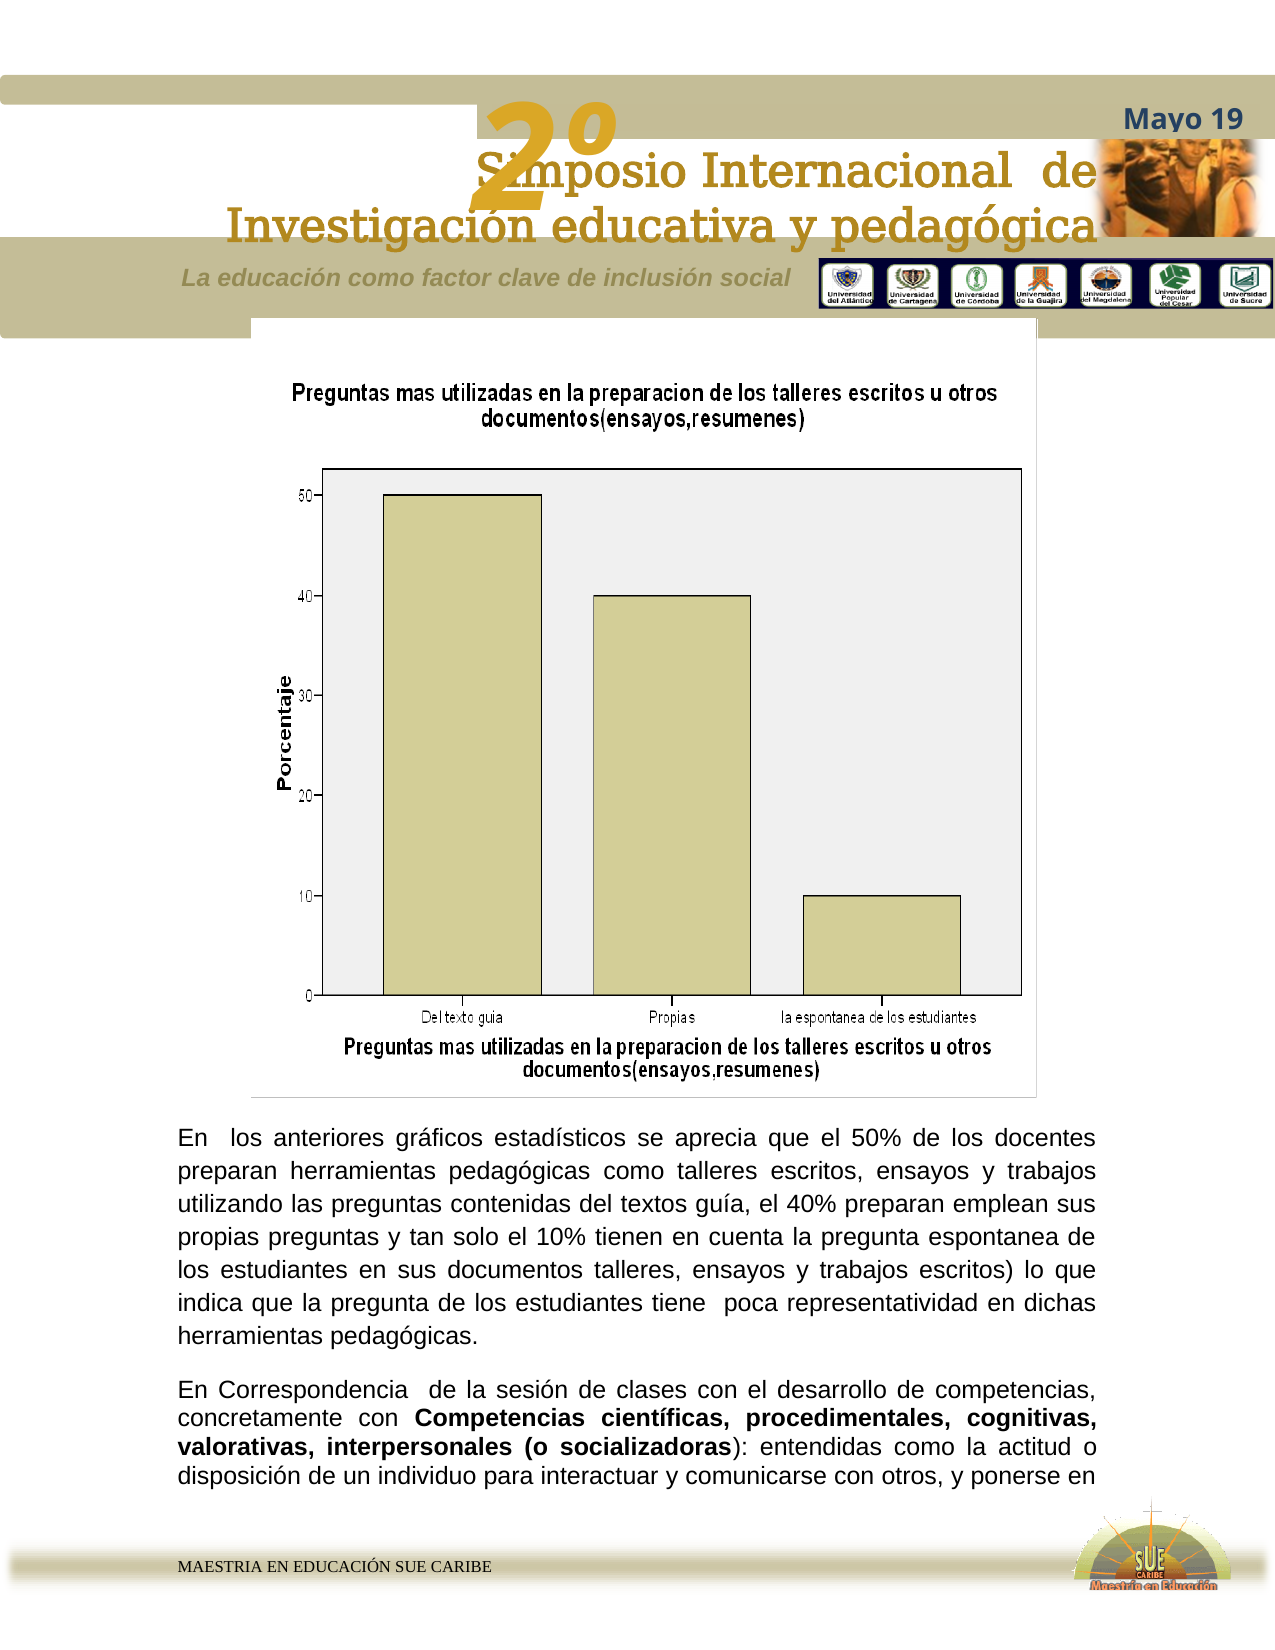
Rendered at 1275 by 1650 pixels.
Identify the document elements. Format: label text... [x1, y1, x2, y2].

picture [818, 113, 1274, 303]
picture [251, 312, 1037, 1091]
picture [0, 1495, 1275, 1598]
text En los anteriores gráficos estadísticos se aprecia que el 50% de los docentes preparan herramientas pedagógicas como talleres escritos, ensayos y trabajos utilizando las preguntas contenidas del textos guía, el 40% preparan emplean sus propias preguntas y tan solo el 10% tienen en cuenta la pregunta espontanea de los estudiantes en sus documentos talleres, ensayos y trabajos escritos) lo que indica que la pregunta de los estudiantes tiene poca representatividad en dichas herramientas pedagógicas. [177, 1116, 1098, 1343]
